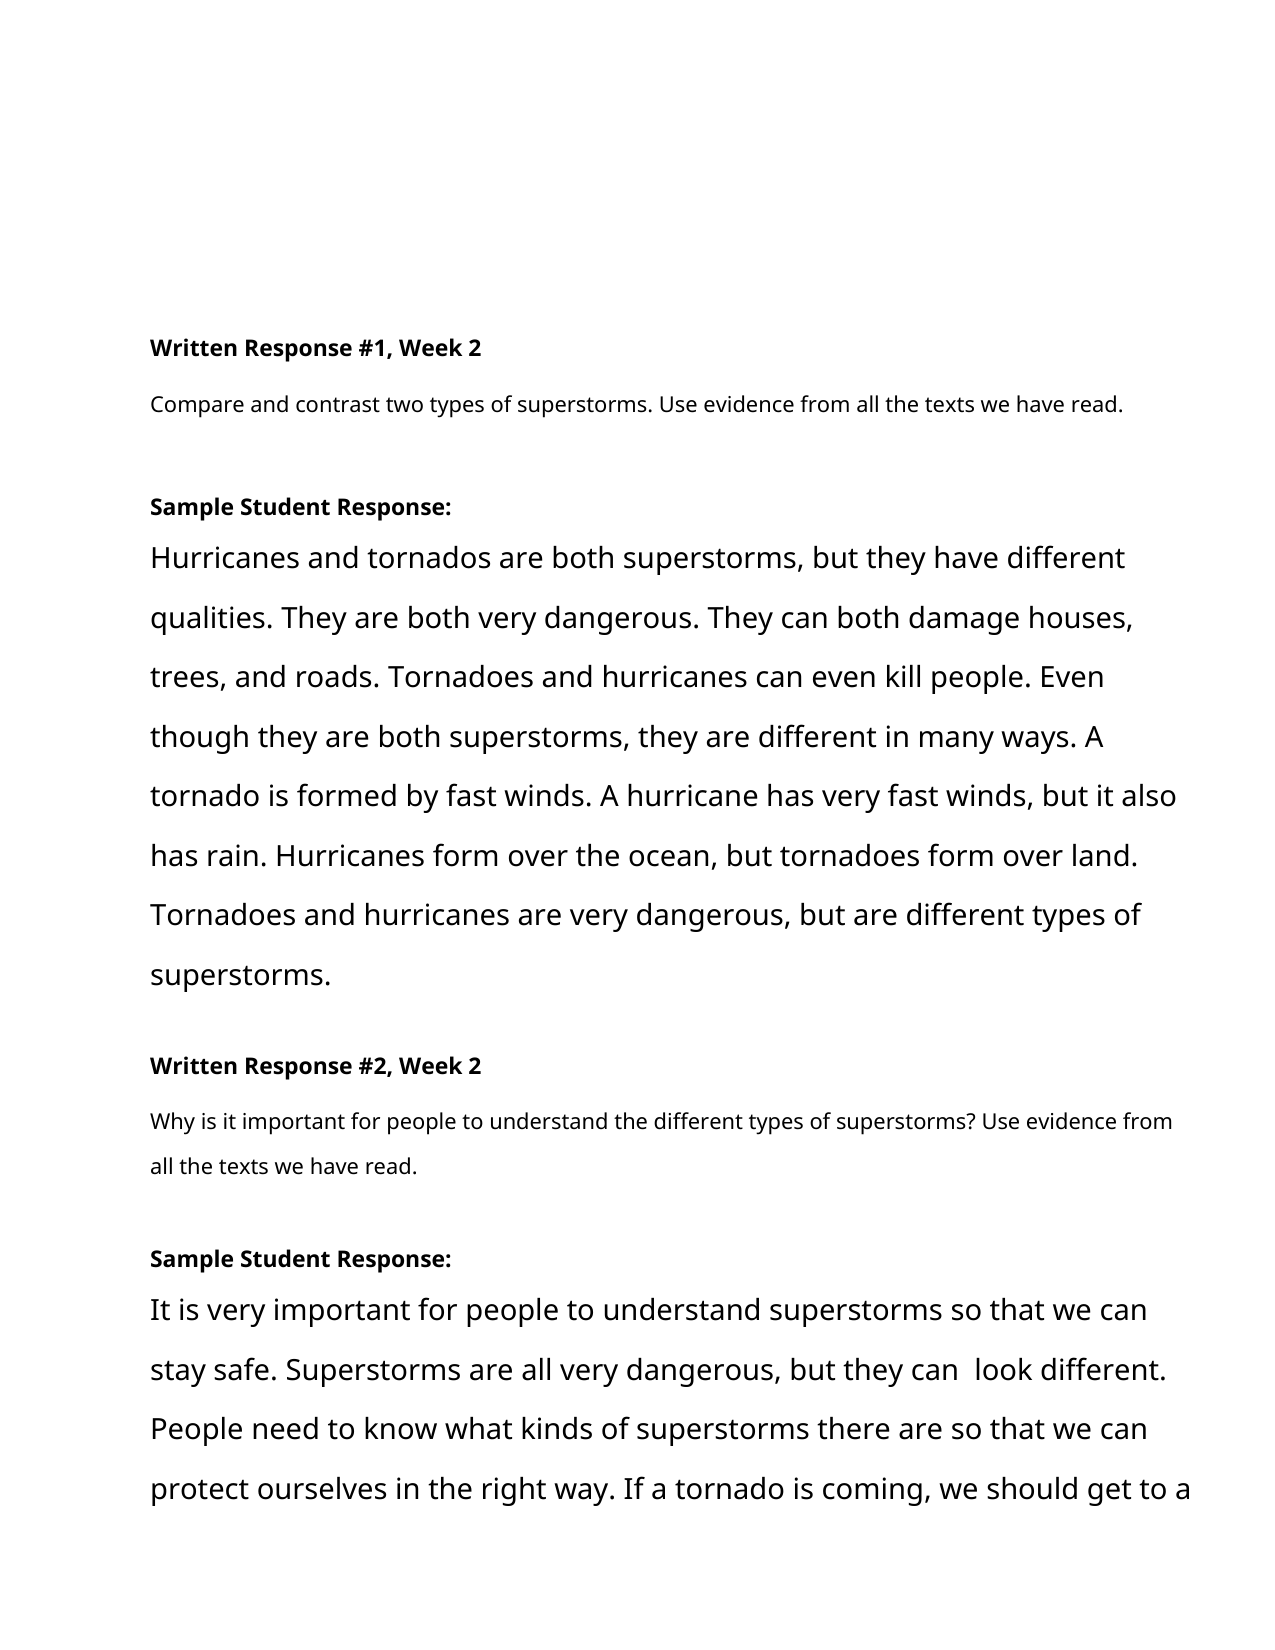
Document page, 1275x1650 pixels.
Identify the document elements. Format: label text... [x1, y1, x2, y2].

text Written Response #1, Week 2 [150, 332, 1200, 363]
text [150, 1289, 1200, 1508]
text Why is it important for people to understand the different types of superstorms? Use evidence from all the texts we have read. [150, 1106, 1200, 1181]
text Compare and contrast two types of superstorms. Use evidence from all the texts we have read. [150, 389, 1125, 419]
text Sample Student Response: [150, 491, 1200, 522]
text Sample Student Response: [150, 1243, 1200, 1274]
text Written Response #2, Week 2 [150, 1049, 1200, 1081]
text Hurricanes and tornados are both superstorms, but they have different qualities. They are both very dangerous. They can both damage houses, trees, and roads. Tornadoes and hurricanes can even kill people. Even though they are both superstorms, they are different in many ways. A tornado is formed by fast winds. A hurricane has very fast winds, but it also has rain. Hurricanes form over the ocean, but tornadoes form over land. Tornadoes and hurricanes are very dangerous, but are different types of superstorms. [150, 538, 1200, 1036]
